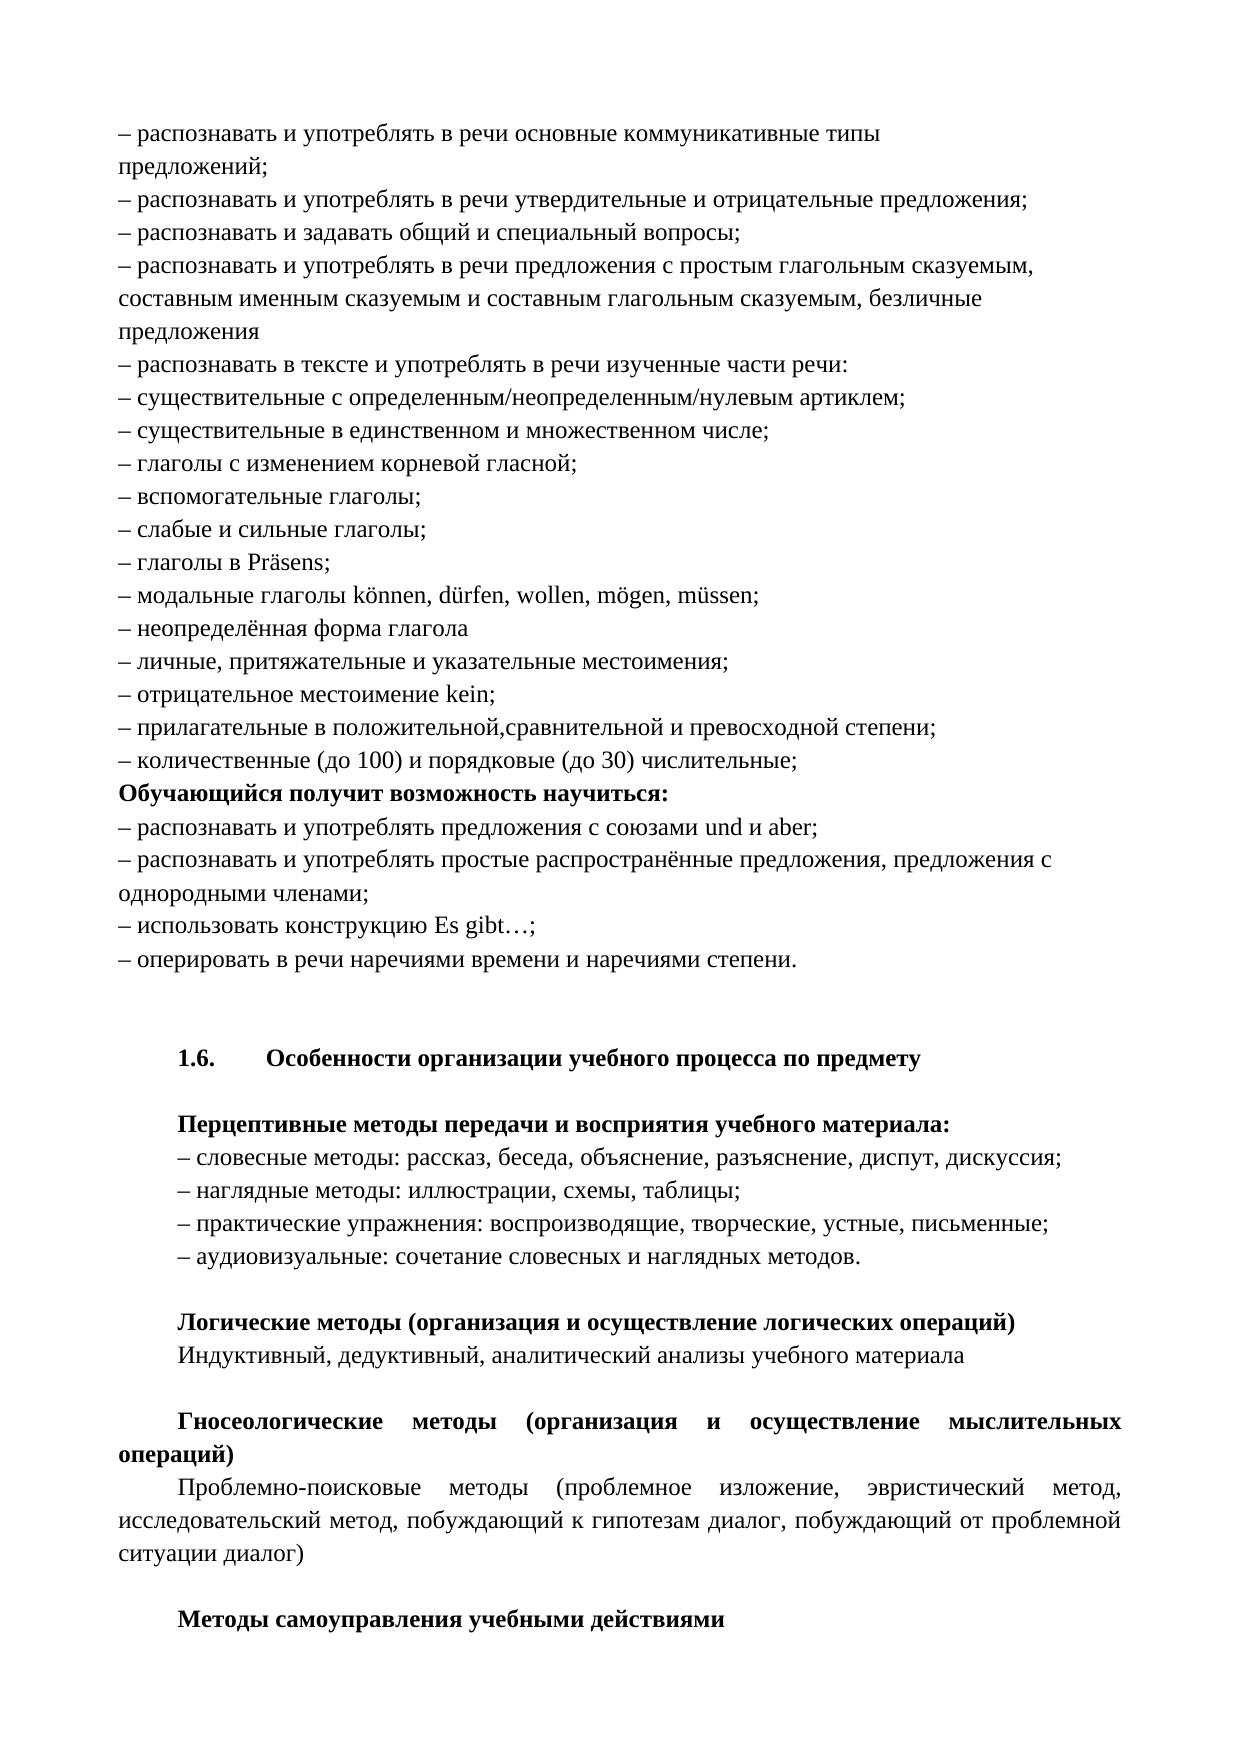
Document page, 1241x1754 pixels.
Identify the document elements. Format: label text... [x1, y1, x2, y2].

text Логические методы (организация и осуществление логических операций) [118, 1307, 1122, 1336]
text Проблемно-поисковые методы (проблемное изложение, эвристический метод, исследовательский метод, побуждающий к гипотезам диалог, побуждающий от проблемной ситуации диалог) [118, 1472, 1122, 1567]
text – вспомогательные глаголы; [118, 481, 1122, 510]
text – словесные методы: рассказ, беседа, объяснение, разъяснение, диспут, дискуссия; [118, 1142, 1122, 1171]
text – распознавать и употреблять в речи предложения с простым глагольным сказуемым, составным именным сказуемым и составным глагольным сказуемым, безличные предложения – распознавать в тексте и употреблять в речи изученные части речи: – существительные с определенным/неопределенным/нулевым артиклем; – существительные в единственном и множественном числе; [118, 250, 1122, 444]
text – количественные (до 100) и порядковые (до 30) числительные; [118, 746, 1122, 774]
text – аудиовизуальные: сочетание словесных и наглядных методов. [118, 1241, 1122, 1269]
text – практические упражнения: воспроизводящие, творческие, устные, письменные; [118, 1208, 1122, 1237]
text – глаголы с изменением корневой гласной; [118, 448, 1122, 477]
text – распознавать и употреблять в речи утвердительные и отрицательные предложения; [118, 184, 1122, 213]
text – распознавать и задавать общий и специальный вопросы; [118, 217, 1122, 246]
list Особенности организации учебного процесса по предмету [118, 1043, 1122, 1071]
text – слабые и сильные глаголы; – глаголы в Präsens; [118, 514, 1122, 576]
text Перцептивные методы передачи и восприятия учебного материала: [118, 1109, 1122, 1137]
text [118, 118, 1122, 180]
text – отрицательное местоимение kein; [118, 679, 1122, 708]
text Методы самоуправления учебными действиями [118, 1604, 1122, 1633]
text – распознавать и употреблять простые распространённые предложения, предложения с однородными членами; – использовать конструкцию Es gibt…; – оперировать в речи наречиями времени и наречиями степени. [118, 844, 1122, 972]
text – наглядные методы: иллюстрации, схемы, таблицы; [118, 1175, 1122, 1203]
text – личные, притяжательные и указательные местоимения; [118, 646, 1122, 675]
text – неопределённая форма глагола [118, 613, 1122, 642]
text Гносеологические методы (организация и осуществление мыслительных операций) [118, 1406, 1122, 1468]
text – модальные глаголы können, dürfen, wollen, mögen, müssen; [118, 580, 1122, 609]
text Обучающийся получит возможность научиться: – распознавать и употреблять предложения с союзами und и aber; [118, 778, 1122, 840]
text Индуктивный, дедуктивный, аналитический анализы учебного материала [118, 1340, 1122, 1369]
text – прилагательные в положительной,сравнительной и превосходной степени; [118, 712, 1122, 741]
